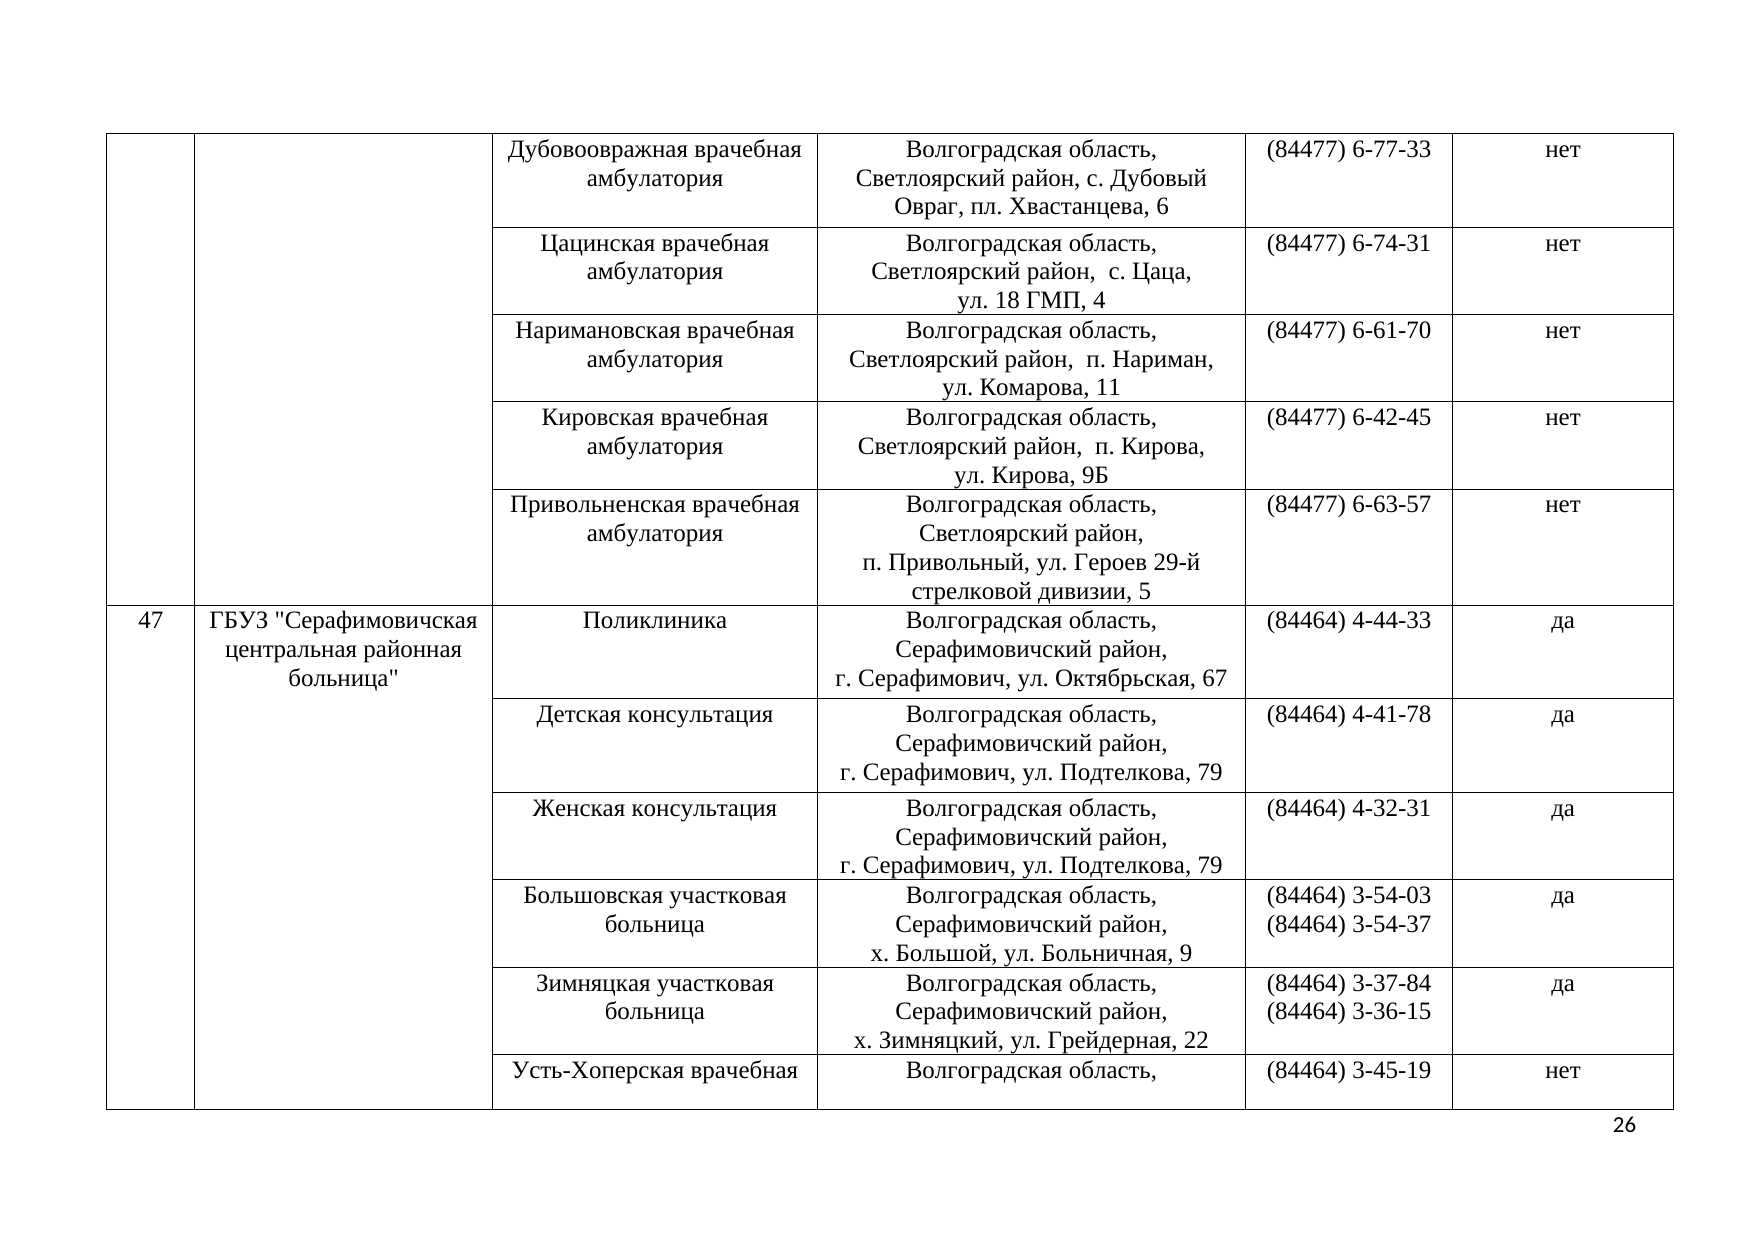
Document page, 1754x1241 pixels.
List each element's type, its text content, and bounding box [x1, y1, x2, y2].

table_cell Детская консультация [493, 699, 817, 792]
table_cell (84464) 3-45-19 [1246, 1055, 1452, 1109]
table_cell Наримановская врачебная амбулатория [493, 315, 817, 401]
table_cell нет [1453, 134, 1673, 227]
table_cell нет [1453, 315, 1673, 401]
table_cell нет [1453, 490, 1673, 604]
table_cell Привольненская врачебная амбулатория [493, 490, 817, 604]
table_cell да [1453, 793, 1673, 879]
table_cell (84477) 6-61-70 [1246, 315, 1452, 401]
table_cell (84477) 6-63-57 [1246, 490, 1452, 604]
table_cell Волгоградская область, Серафимовичский район, г. Серафимович, ул. Октябрьская, 67 [818, 606, 1245, 698]
table_cell 47 [107, 606, 194, 1109]
table_cell (84464) 4-44-33 [1246, 606, 1452, 698]
table_cell (84477) 6-42-45 [1246, 402, 1452, 488]
table_cell да [1453, 968, 1673, 1054]
table_cell Волгоградская область, Серафимовичский район, х. Зимняцкий, ул. Грейдерная, 22 [818, 968, 1245, 1054]
table_cell Волгоградская область, Серафимовичский район, г. Серафимович, ул. Подтелкова, 79 [818, 793, 1245, 879]
table_cell Волгоградская область, Светлоярский район, с. Цаца, ул. 18 ГМП, 4 [818, 228, 1245, 314]
table_cell Дубовоовражная врачебная амбулатория [493, 134, 817, 227]
table_cell Кировская врачебная амбулатория [493, 402, 817, 488]
table_cell Зимняцкая участковая больница [493, 968, 817, 1054]
table_cell Большовская участковая больница [493, 880, 817, 967]
table_cell Цацинская врачебная амбулатория [493, 228, 817, 314]
table_cell да [1453, 880, 1673, 967]
table_cell нет [1453, 1055, 1673, 1109]
table_cell (84464) 4-32-31 [1246, 793, 1452, 879]
table_cell (84464) 4-41-78 [1246, 699, 1452, 792]
table_cell Волгоградская область, Светлоярский район, п. Кирова, ул. Кирова, 9Б [818, 402, 1245, 488]
table_cell (84464) 3-54-03 (84464) 3-54-37 [1246, 880, 1452, 967]
table_cell Поликлиника [493, 606, 817, 698]
table_cell Волгоградская область, Серафимовичский район, г. Серафимович, ул. Подтелкова, 79 [818, 699, 1245, 792]
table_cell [493, 1055, 817, 1109]
table_cell Волгоградская область, Светлоярский район, с. Дубовый Овраг, пл. Хвастанцева, 6 [818, 134, 1245, 227]
table_cell нет [1453, 402, 1673, 488]
table_cell (84464) 3-37-84 (84464) 3-36-15 [1246, 968, 1452, 1054]
table_cell Волгоградская область, Серафимовичский район, х. Большой, ул. Больничная, 9 [818, 880, 1245, 967]
table_cell да [1453, 699, 1673, 792]
table_cell нет [1453, 228, 1673, 314]
table_cell (84477) 6-77-33 [1246, 134, 1452, 227]
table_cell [818, 1055, 1245, 1109]
table_cell Волгоградская область, Светлоярский район, п. Нариман, ул. Комарова, 11 [818, 315, 1245, 401]
table_cell (84477) 6-74-31 [1246, 228, 1452, 314]
table_cell ГБУЗ "Серафимовичская центральная районная больница" [195, 606, 492, 1109]
table_cell Женская консультация [493, 793, 817, 879]
table_cell Волгоградская область, Светлоярский район, п. Привольный, ул. Героев 29-й стрелковой дивизии, 5 [818, 490, 1245, 604]
table_cell да [1453, 606, 1673, 698]
